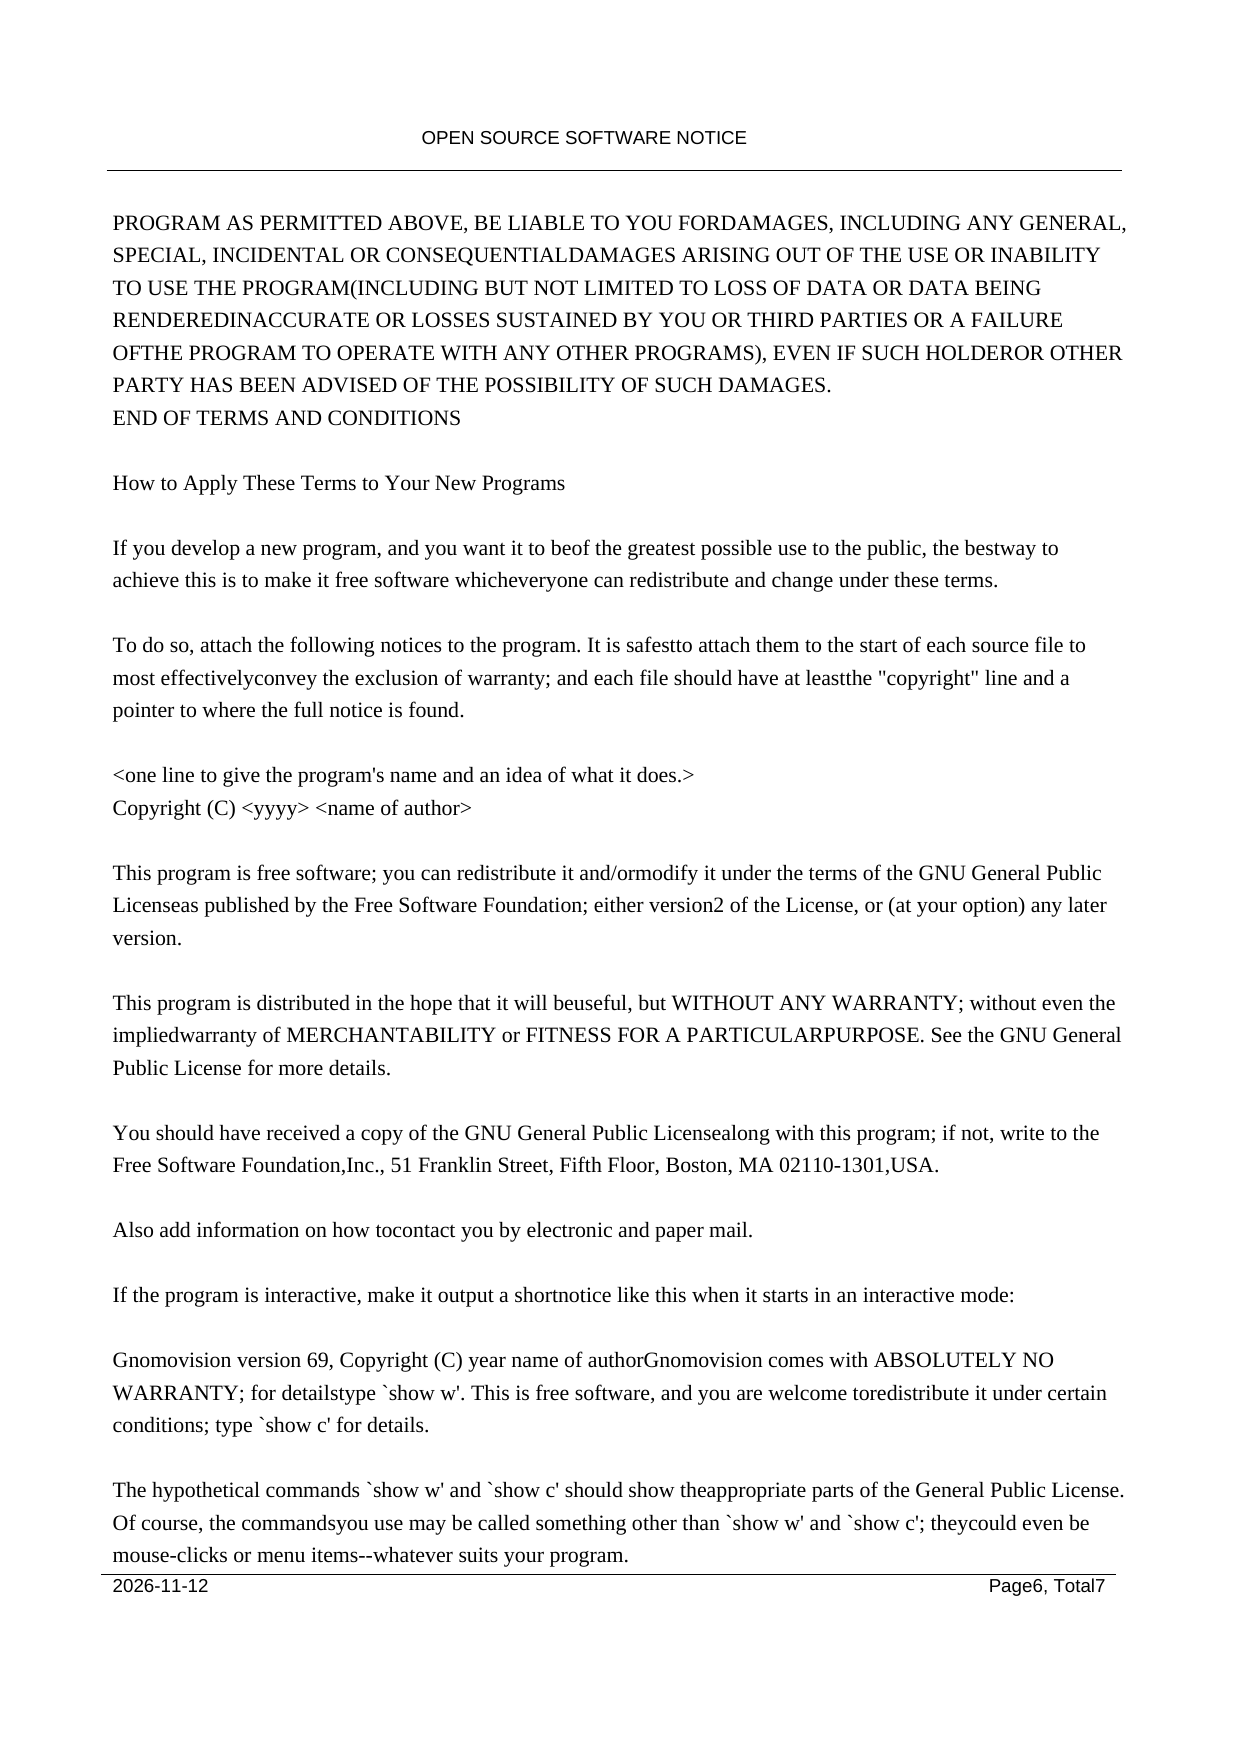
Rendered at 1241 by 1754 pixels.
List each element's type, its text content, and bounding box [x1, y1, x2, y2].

text You should have received a copy of the GNU General Public Licensealong with this program; if not, write to the Free Software Foundation,Inc., 51 Franklin Street, Fifth Floor, Boston, MA 02110-1301,USA. [112, 1116, 1128, 1181]
text If the program is interactive, make it output a shortnotice like this when it starts in an interactive mode: [112, 1279, 1128, 1311]
text This program is free software; you can redistribute it and/ormodify it under the terms of the GNU General Public Licenseas published by the Free Software Foundation; either version2 of the License, or (at your option) any later version. [112, 856, 1128, 954]
text Also add information on how tocontact you by electronic and paper mail. [112, 1214, 1128, 1246]
text How to Apply These Terms to Your New Programs [112, 466, 1128, 499]
text The hypothetical commands `show w' and `show c' should show theappropriate parts of the General Public License. Of course, the commandsyou use may be called something other than `show w' and `show c'; theycould even be mouse-clicks or menu items--whatever suits your program. [112, 1474, 1128, 1571]
text Copyright (C) <yyyy> <name of author> [112, 791, 1128, 824]
text This program is distributed in the hope that it will beuseful, but WITHOUT ANY WARRANTY; without even the impliedwarranty of MERCHANTABILITY or FITNESS FOR A PARTICULARPURPOSE. See the GNU General Public License for more details. [112, 986, 1128, 1084]
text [112, 206, 1128, 401]
text If you develop a new program, and you want it to beof the greatest possible use to the public, the bestway to achieve this is to make it free software whicheveryone can redistribute and change under these terms. [112, 531, 1128, 596]
text To do so, attach the following notices to the program. It is safestto attach them to the start of each source file to most effectivelyconvey the exclusion of warranty; and each file should have at leastthe "copyright" line and a pointer to where the full notice is found. [112, 629, 1128, 726]
text END OF TERMS AND CONDITIONS [112, 401, 1128, 434]
text Gnomovision version 69, Copyright (C) year name of authorGnomovision comes with ABSOLUTELY NO WARRANTY; for detailstype `show w'. This is free software, and you are welcome toredistribute it under certain conditions; type `show c' for details. [112, 1344, 1128, 1441]
text <one line to give the program's name and an idea of what it does.> [112, 759, 1128, 791]
